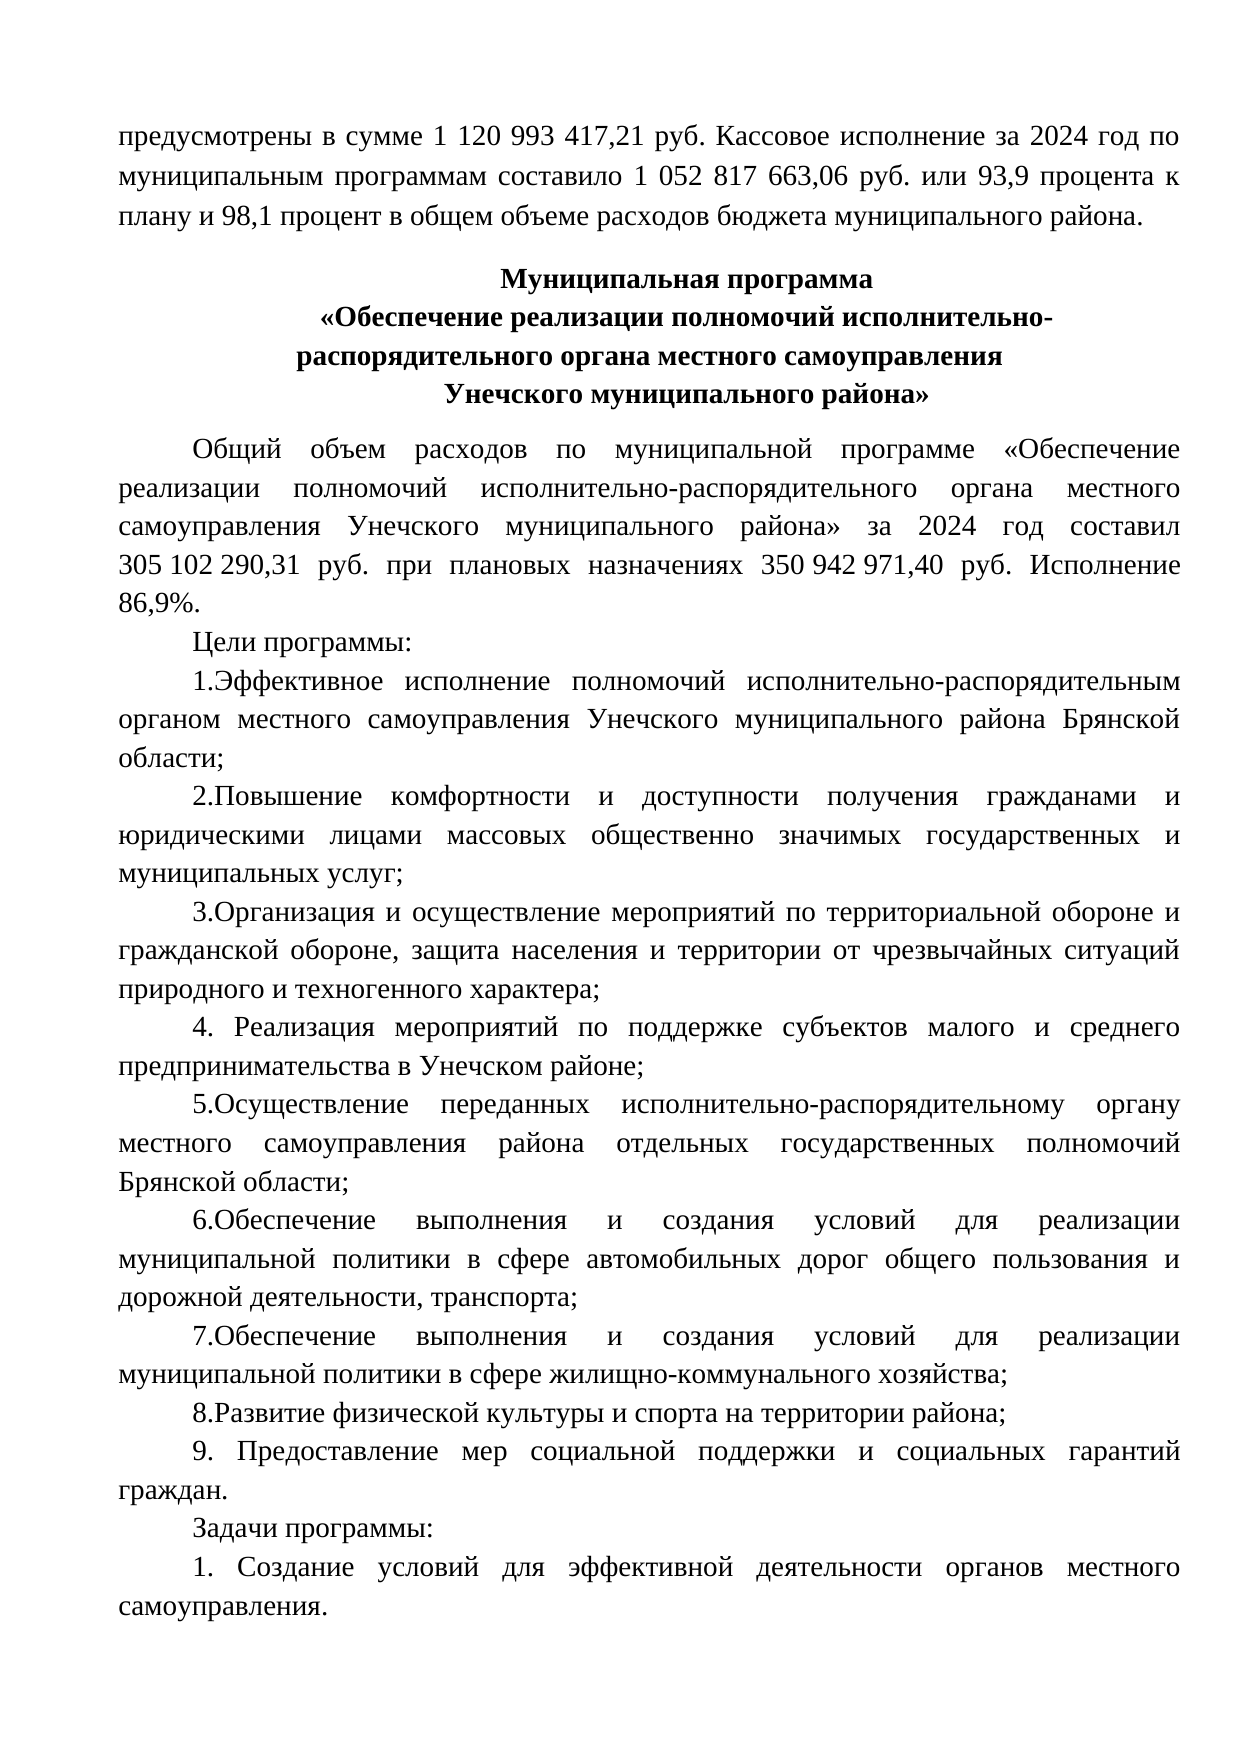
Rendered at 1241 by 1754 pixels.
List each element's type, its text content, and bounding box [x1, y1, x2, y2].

text Цели программы: [118, 624, 1181, 658]
text Унечского муниципального района» [118, 376, 1181, 410]
text 1. Создание условий для эффективной деятельности органов местного самоуправления. [118, 1549, 1181, 1621]
text 9. Предоставление мер социальной поддержки и социальных гарантий граждан. [118, 1433, 1181, 1506]
text Задачи программы: [118, 1511, 1181, 1544]
text Общий объем расходов по муниципальной программе «Обеспечение реализации полномочий исполнительно-распорядительного органа местного самоуправления Унечского муниципального района» за 2024 год составил 305 102 290,31 руб. при плановых назначениях 350 942 971,40 руб. Исполнение 86,9%. [118, 431, 1181, 619]
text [118, 118, 1181, 232]
text 6.Обеспечение выполнения и создания условий для реализации муниципальной политики в сфере автомобильных дорог общего пользования и дорожной деятельности, транспорта; [118, 1202, 1181, 1313]
text 1.Эффективное исполнение полномочий исполнительно-распорядительным органом местного самоуправления Унечского муниципального района Брянской области; [118, 663, 1181, 773]
text 4. Реализация мероприятий по поддержке субъектов малого и среднего предпринимательства в Унечском районе; [118, 1009, 1181, 1082]
text «Обеспечение реализации полномочий исполнительно-распорядительного органа местного самоуправления [118, 299, 1181, 371]
text 5.Осуществление переданных исполнительно-распорядительному органу местного самоуправления района отдельных государственных полномочий Брянской области; [118, 1087, 1181, 1197]
text 8.Развитие физической культуры и спорта на территории района; [118, 1395, 1181, 1428]
text 2.Повышение комфортности и доступности получения гражданами и юридическими лицами массовых общественно значимых государственных и муниципальных услуг; [118, 778, 1181, 889]
text 3.Организация и осуществление мероприятий по территориальной обороне и гражданской обороне, защита населения и территории от чрезвычайных ситуаций природного и техногенного характера; [118, 894, 1181, 1004]
text Муниципальная программа [118, 261, 1181, 294]
text 7.Обеспечение выполнения и создания условий для реализации муниципальной политики в сфере жилищно-коммунального хозяйства; [118, 1318, 1181, 1390]
